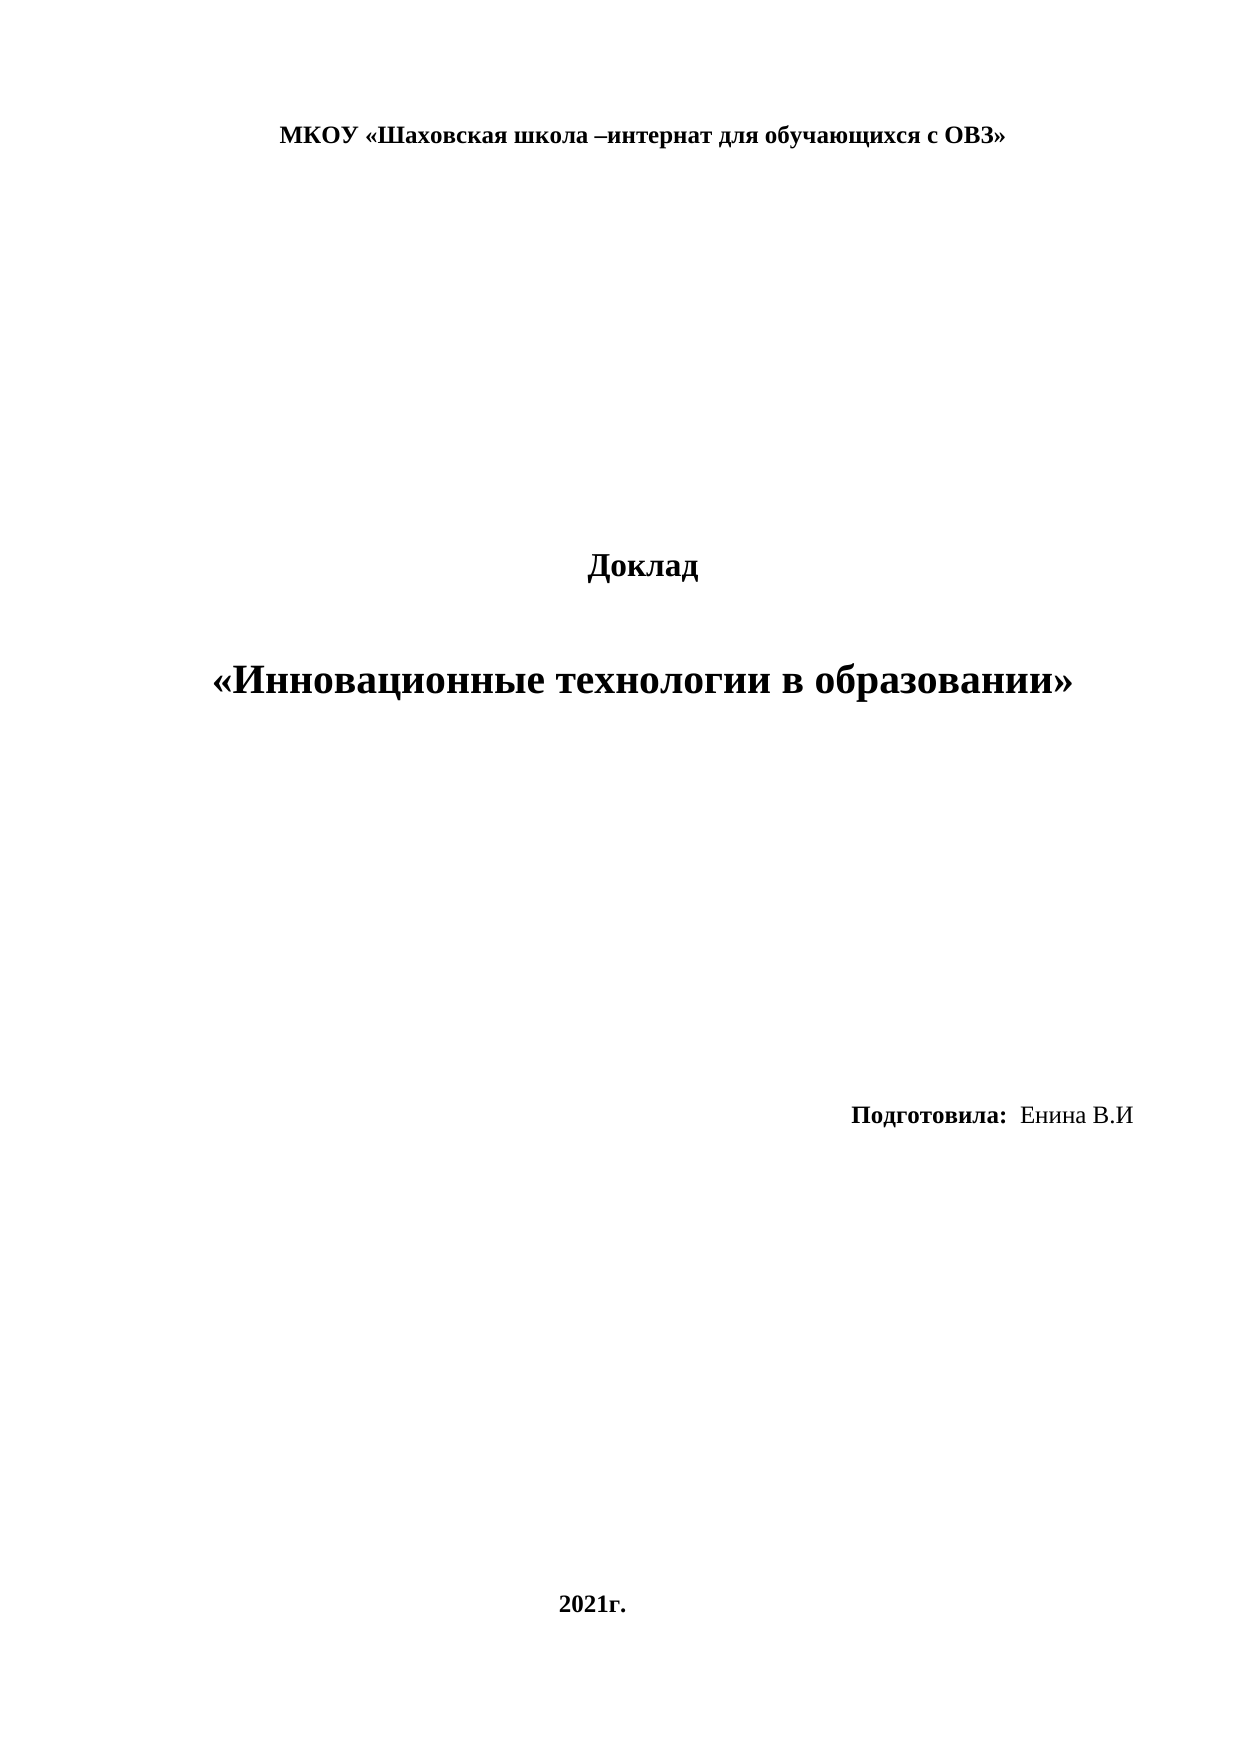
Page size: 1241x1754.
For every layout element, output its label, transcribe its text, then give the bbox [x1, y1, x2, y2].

text Подготовила: Енина В.И [152, 1101, 1133, 1129]
text МКОУ «Шаховская школа –интернат для обучающихся с ОВЗ» [152, 120, 1133, 148]
text «Инновационные технологии в образовании» [152, 616, 1133, 702]
text 2021г. [152, 1589, 1133, 1617]
text Доклад [152, 545, 1133, 583]
